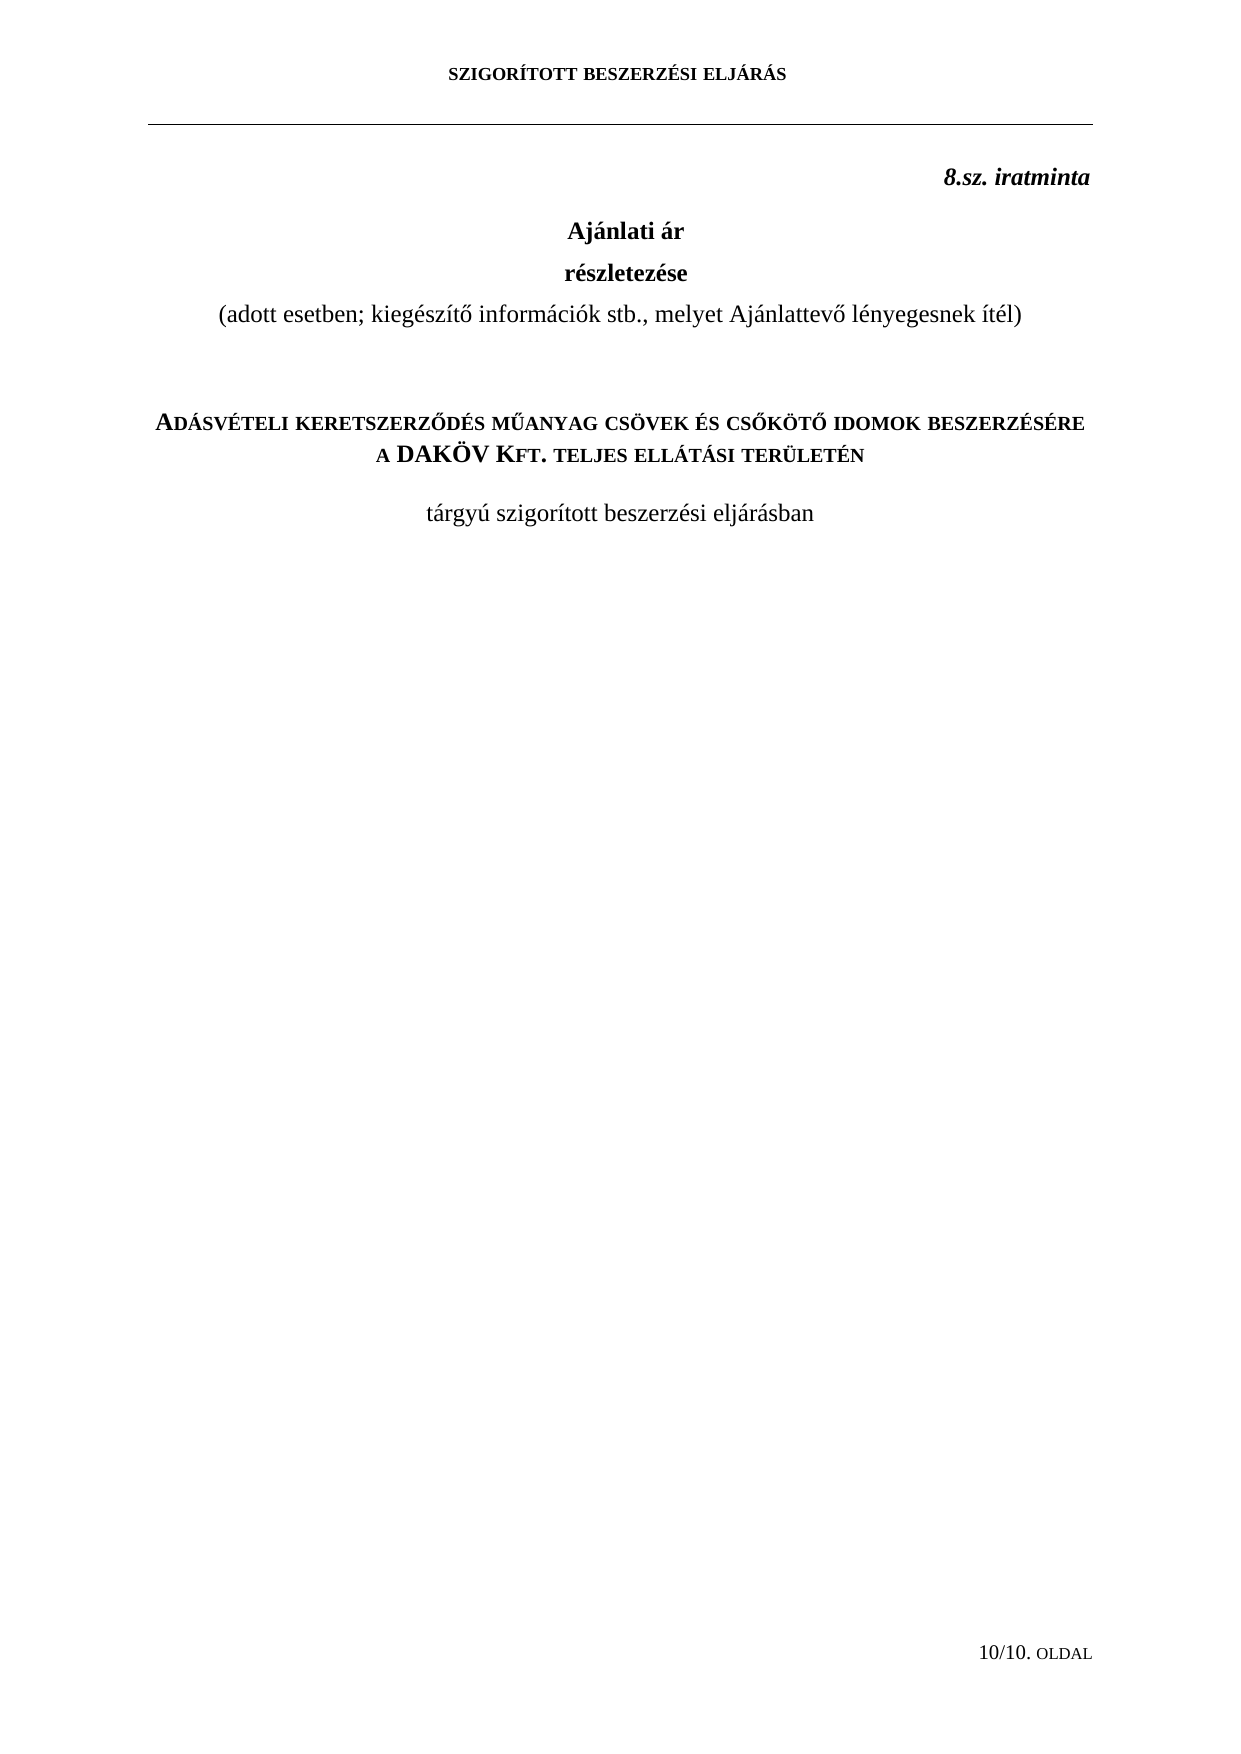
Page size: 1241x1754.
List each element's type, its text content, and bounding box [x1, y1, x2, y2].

subtitle részletezése [148, 258, 1104, 286]
text Adásvételi keretszerződés műanyag csövek és csőkötő idomok beszerzésére a DAKÖV Kft. teljes ellátási területén [148, 407, 1093, 468]
subtitle Ajánlati ár [148, 216, 1104, 245]
text (adott esetben; kiegészítő információk stb., melyet Ajánlattevő lényegesnek ítél) [148, 299, 1093, 328]
text 8.sz. iratminta [148, 162, 1093, 191]
text tárgyú szigorított beszerzési eljárásban [148, 498, 1093, 526]
